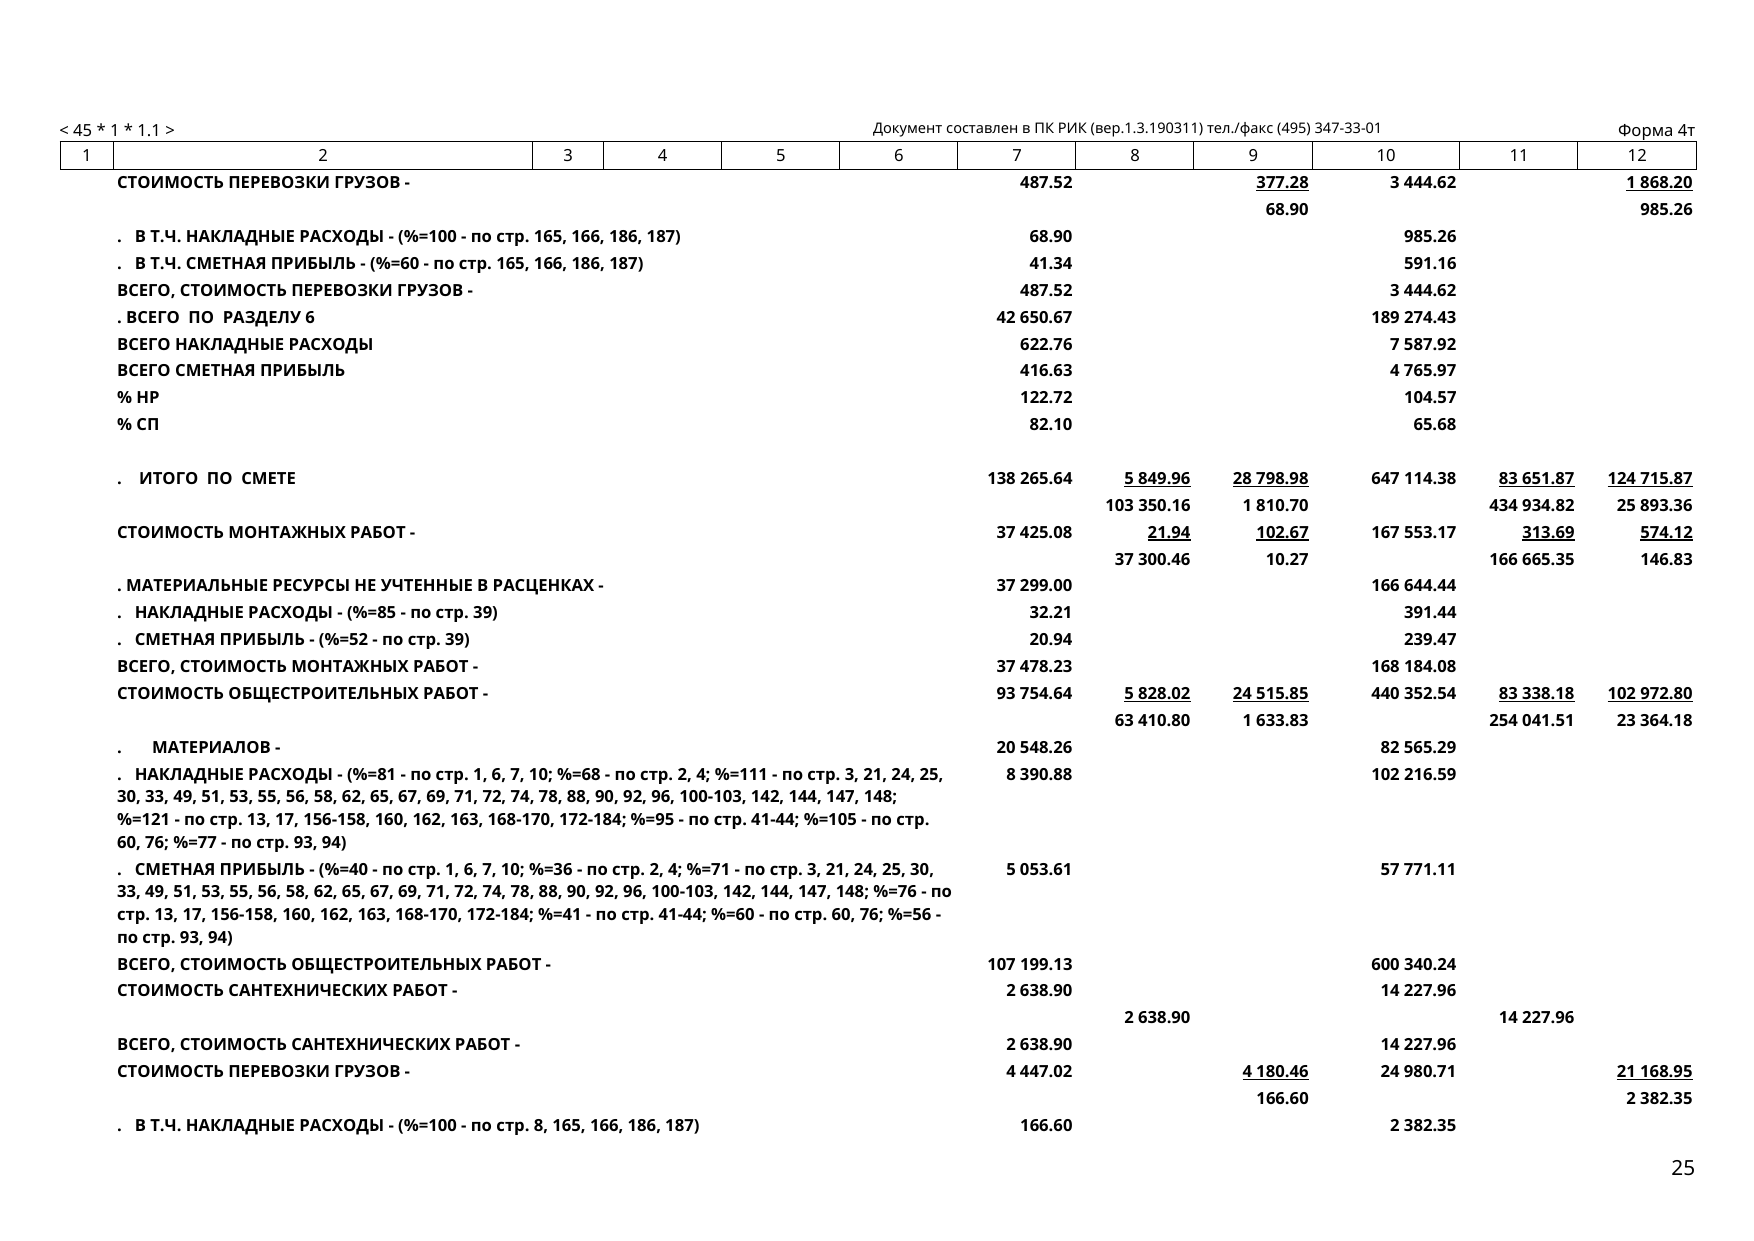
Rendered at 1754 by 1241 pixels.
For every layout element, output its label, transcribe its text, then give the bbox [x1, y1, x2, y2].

table_header 6 [840, 142, 957, 169]
table_header 10 [1313, 142, 1459, 169]
table_header 4 [604, 142, 721, 169]
table_header 8 [1076, 142, 1193, 169]
table_header 1 [61, 142, 113, 169]
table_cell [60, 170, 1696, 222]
table_header 2 [114, 142, 532, 169]
table_header 12 [1578, 142, 1696, 169]
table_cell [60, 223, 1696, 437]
table_header 9 [1194, 142, 1312, 169]
table_header 5 [722, 142, 839, 169]
table_header 11 [1460, 142, 1577, 169]
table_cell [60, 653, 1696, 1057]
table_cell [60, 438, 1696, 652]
table_header 3 [533, 142, 603, 169]
table_header 7 [958, 142, 1075, 169]
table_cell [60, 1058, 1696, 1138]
